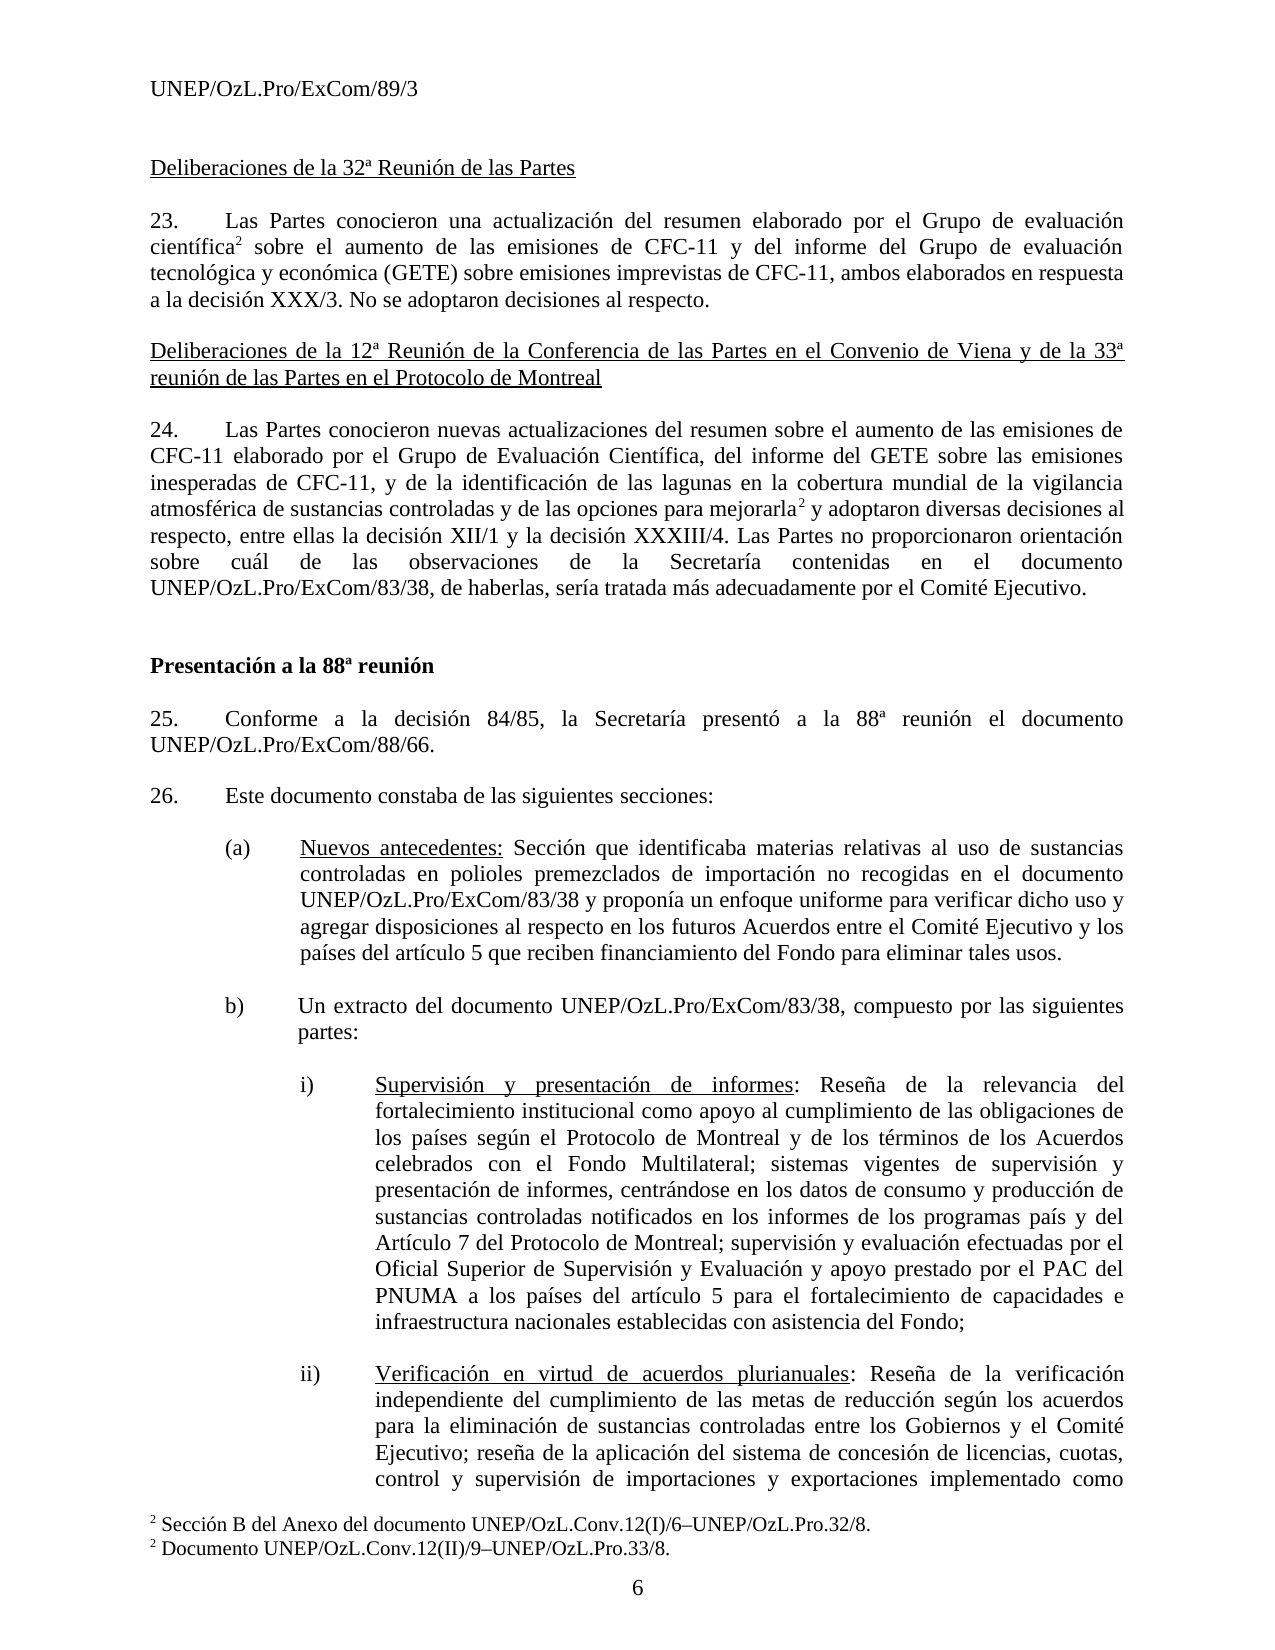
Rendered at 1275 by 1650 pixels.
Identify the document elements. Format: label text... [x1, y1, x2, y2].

subtitle Supervisión y presentación de informes: Reseña de la relevancia del fortalecimiento institucional como apoyo al cumplimiento de las obligaciones de los países según el Protocolo de Montreal y de los términos de los Acuerdos celebrados con el Fondo Multilateral; sistemas vigentes de supervisión y presentación de informes, centrándose en los datos de consumo y producción de sustancias controladas notificados en los informes de los programas país y del Artículo 7 del Protocolo de Montreal; supervisión y evaluación efectuadas por el Oficial Superior de Supervisión y Evaluación y apoyo prestado por el PAC del PNUMA a los países del artículo 5 para el fortalecimiento de capacidades e infraestructura nacionales establecidas con asistencia del Fondo; [300, 1071, 1125, 1334]
subtitle Las Partes conocieron nuevas actualizaciones del resumen sobre el aumento de las emisiones de CFC-11 elaborado por el Grupo de Evaluación Científica, del informe del GETE sobre las emisiones inesperadas de CFC-11, y de la identificación de las lagunas en la cobertura mundial de la vigilancia atmosférica de sustancias controladas y de las opciones para mejorarla y adoptaron diversas decisiones al respecto, entre ellas la decisión XII/1 y la decisión XXXIII/4. Las Partes no proporcionaron orientación sobre cuál de las observaciones de la Secretaría contenidas en el documento UNEP/OzL.Pro/ExCom/83/38, de haberlas, sería tratada más adecuadamente por el Comité Ejecutivo. [150, 416, 1125, 601]
text b) Un extracto del documento UNEP/OzL.Pro/ExCom/83/38, compuesto por las siguientes partes: [225, 992, 1125, 1045]
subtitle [300, 1359, 1125, 1491]
subtitle Las Partes conocieron una actualización del resumen elaborado por el Grupo de evaluación científica sobre el aumento de las emisiones de CFC-11 y del informe del Grupo de evaluación tecnológica y económica (gete) sobre emisiones imprevistas de CFC-11, ambos elaborados en respuesta a la decisión XXX/3. No se adoptaron decisiones al respecto. [150, 207, 1125, 312]
subtitle Conforme a la decisión 84/85, la Secretaría presentó a la 88ª reunión el documento UNEP/OzL.Pro/ExCom/88/66. [150, 705, 1125, 757]
subtitle Este documento constaba de las siguientes secciones: [150, 782, 1125, 809]
text Deliberaciones de la 12ª Reunión de la Conferencia de las Partes en el Convenio de Viena y de la 33ª reunión de las Partes en el Protocolo de Montreal [150, 361, 1125, 390]
text Presentación a la 88ª reunión [150, 652, 1125, 678]
list Nuevos antecedentes: Sección que identificaba materias relativas al uso de sustancias controladas en polioles premezclados de importación no recogidas en el documento UNEP/OzL.Pro/ExCom/83/38 y proponía un enfoque uniforme para verificar dicho uso y agregar disposiciones al respecto en los futuros Acuerdos entre el Comité Ejecutivo y los países del artículo 5 que reciben financiamiento del Fondo para eliminar tales usos. [225, 834, 1125, 966]
text Deliberaciones de la 12ª Reunión de la Conferencia de las Partes en el Convenio de Viena y de la 33ª reunión de las Partes en el Protocolo de Montreal [150, 337, 1125, 360]
text Deliberaciones de la 32ª Reunión de las Partes [150, 154, 1125, 180]
